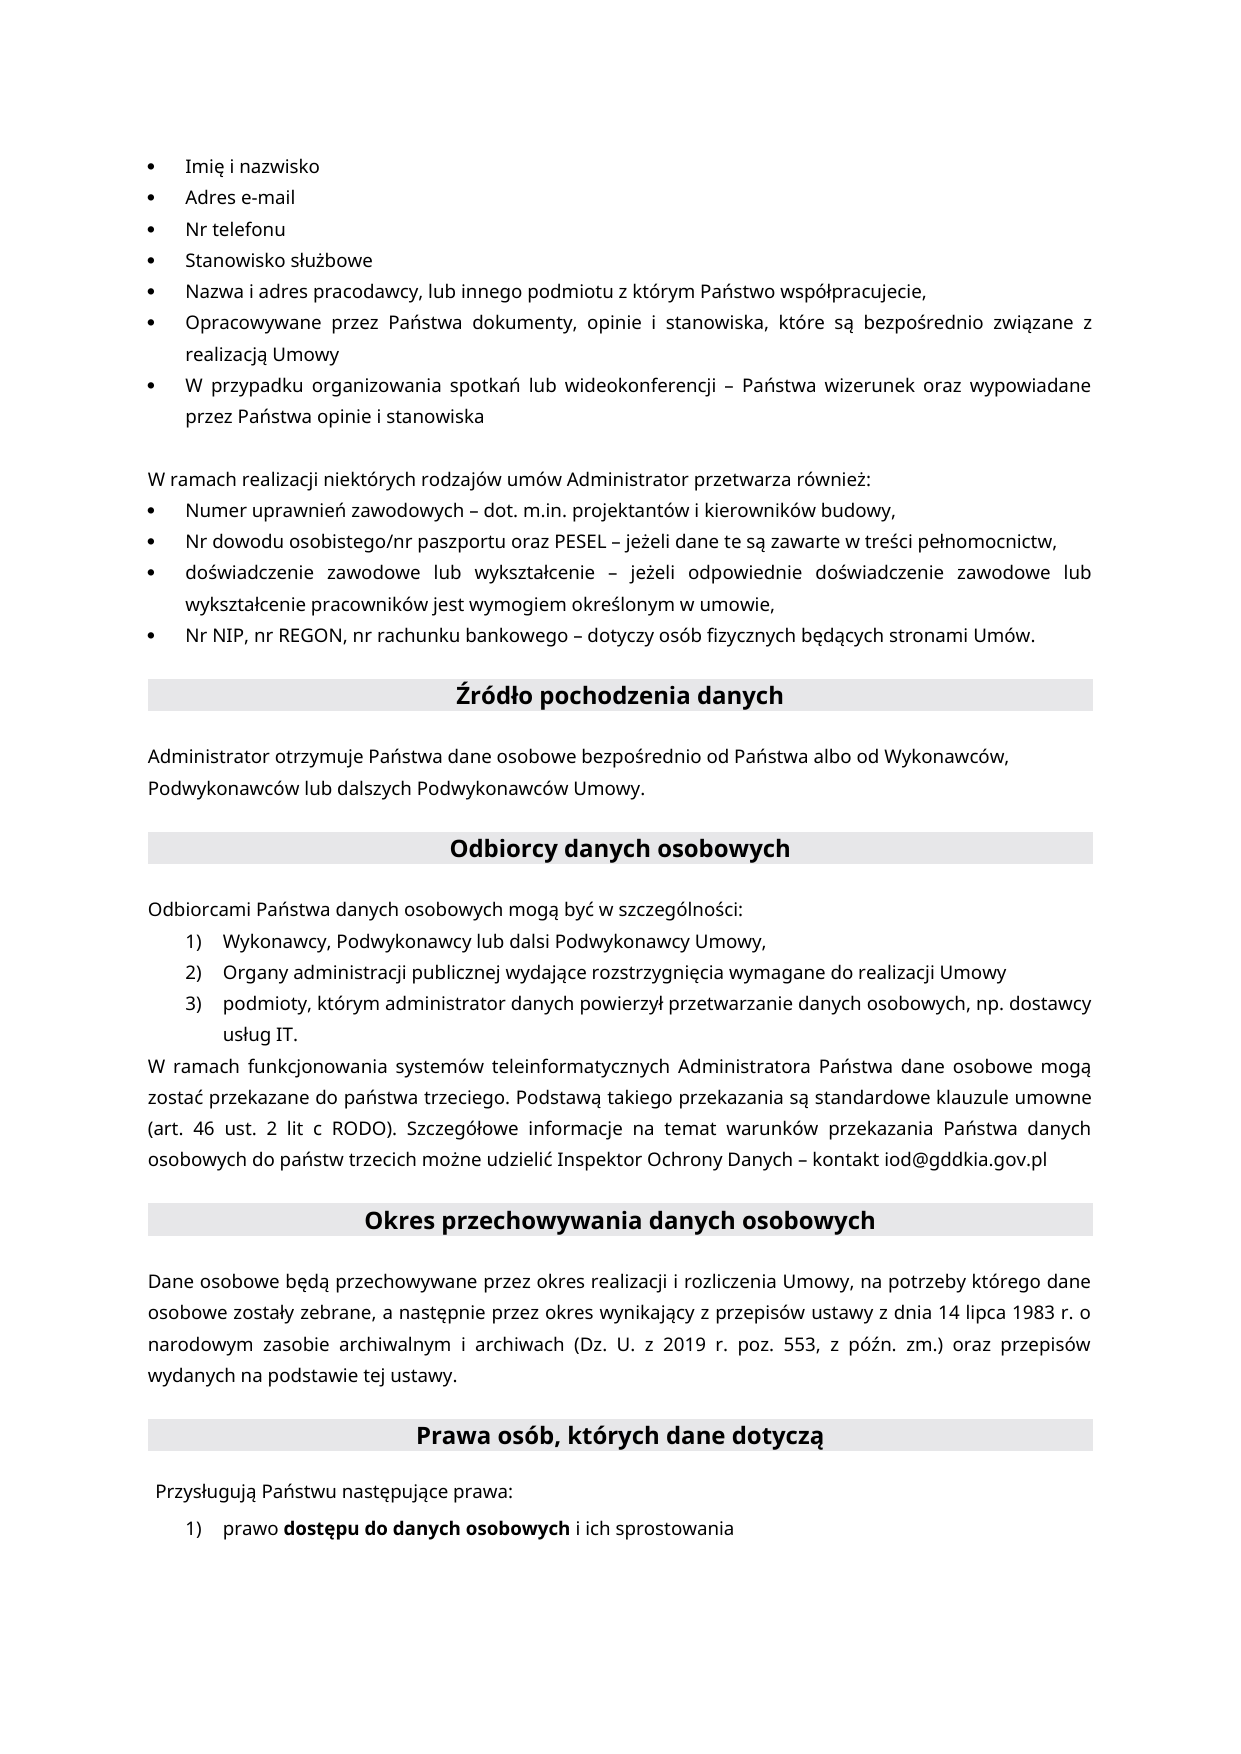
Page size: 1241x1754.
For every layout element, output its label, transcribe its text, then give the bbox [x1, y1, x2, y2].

list Adres e-mail [148, 179, 1093, 210]
list Imię i nazwisko [148, 148, 1093, 179]
text Przysługują Państwu następujące prawa: [155, 1478, 1093, 1503]
list prawo dostępu do danych osobowych i ich sprostowania [185, 1516, 1093, 1541]
list Organy administracji publicznej wydające rozstrzygnięcia wymagane do realizacji Umowy [185, 953, 1093, 985]
text Źródło pochodzenia danych [148, 679, 1093, 711]
text W ramach funkcjonowania systemów teleinformatycznych Administratora Państwa dane osobowe mogą zostać przekazane do państwa trzeciego. Podstawą takiego przekazania są standardowe klauzule umowne (art. 46 ust. 2 lit c RODO). Szczegółowe informacje na temat warunków przekazania Państwa danych osobowych do państw trzecich możne udzielić Inspektor Ochrony Danych – kontakt iod@gddkia.gov.pl [148, 1047, 1093, 1172]
text Odbiorcami Państwa danych osobowych mogą być w szczególności: [148, 891, 1093, 922]
list Nazwa i adres pracodawcy, lub innego podmiotu z którym Państwo współpracujecie, [148, 273, 1093, 304]
list Wykonawcy, Podwykonawcy lub dalsi Podwykonawcy Umowy, [185, 922, 1093, 953]
text Dane osobowe będą przechowywane przez okres realizacji i rozliczenia Umowy, na potrzeby którego dane osobowe zostały zebrane, a następnie przez okres wynikający z przepisów ustawy z dnia 14 lipca 1983 r. o narodowym zasobie archiwalnym i archiwach (Dz. U. z 2019 r. poz. 553, z późn. zm.) oraz przepisów wydanych na podstawie tej ustawy. [148, 1263, 1093, 1388]
list Nr NIP, nr REGON, nr rachunku bankowego – dotyczy osób fizycznych będących stronami Umów. [148, 616, 1093, 648]
list doświadczenie zawodowe lub wykształcenie – jeżeli odpowiednie doświadczenie zawodowe lub wykształcenie pracowników jest wymogiem określonym w umowie, [148, 554, 1093, 616]
text W ramach realizacji niektórych rodzajów umów Administrator przetwarza również: [148, 460, 1093, 491]
text Administrator otrzymuje Państwa dane osobowe bezpośrednio od Państwa albo od Wykonawców, Podwykonawców lub dalszych Podwykonawców Umowy. [148, 738, 1093, 801]
list Nr dowodu osobistego/nr paszportu oraz PESEL – jeżeli dane te są zawarte w treści pełnomocnictw, [148, 523, 1093, 554]
list Stanowisko służbowe [148, 241, 1093, 273]
list podmioty, którym administrator danych powierzył przetwarzanie danych osobowych, np. dostawcy usług IT. [185, 985, 1093, 1047]
text Okres przechowywania danych osobowych [148, 1203, 1093, 1236]
list Nr telefonu [148, 210, 1093, 241]
text Prawa osób, których dane dotyczą [148, 1419, 1093, 1451]
list Opracowywane przez Państwa dokumenty, opinie i stanowiska, które są bezpośrednio związane z realizacją Umowy [148, 304, 1093, 366]
list Numer uprawnień zawodowych – dot. m.in. projektantów i kierowników budowy, [148, 491, 1093, 523]
text Odbiorcy danych osobowych [148, 832, 1093, 864]
list W przypadku organizowania spotkań lub wideokonferencji – Państwa wizerunek oraz wypowiadane przez Państwa opinie i stanowiska [148, 366, 1093, 429]
